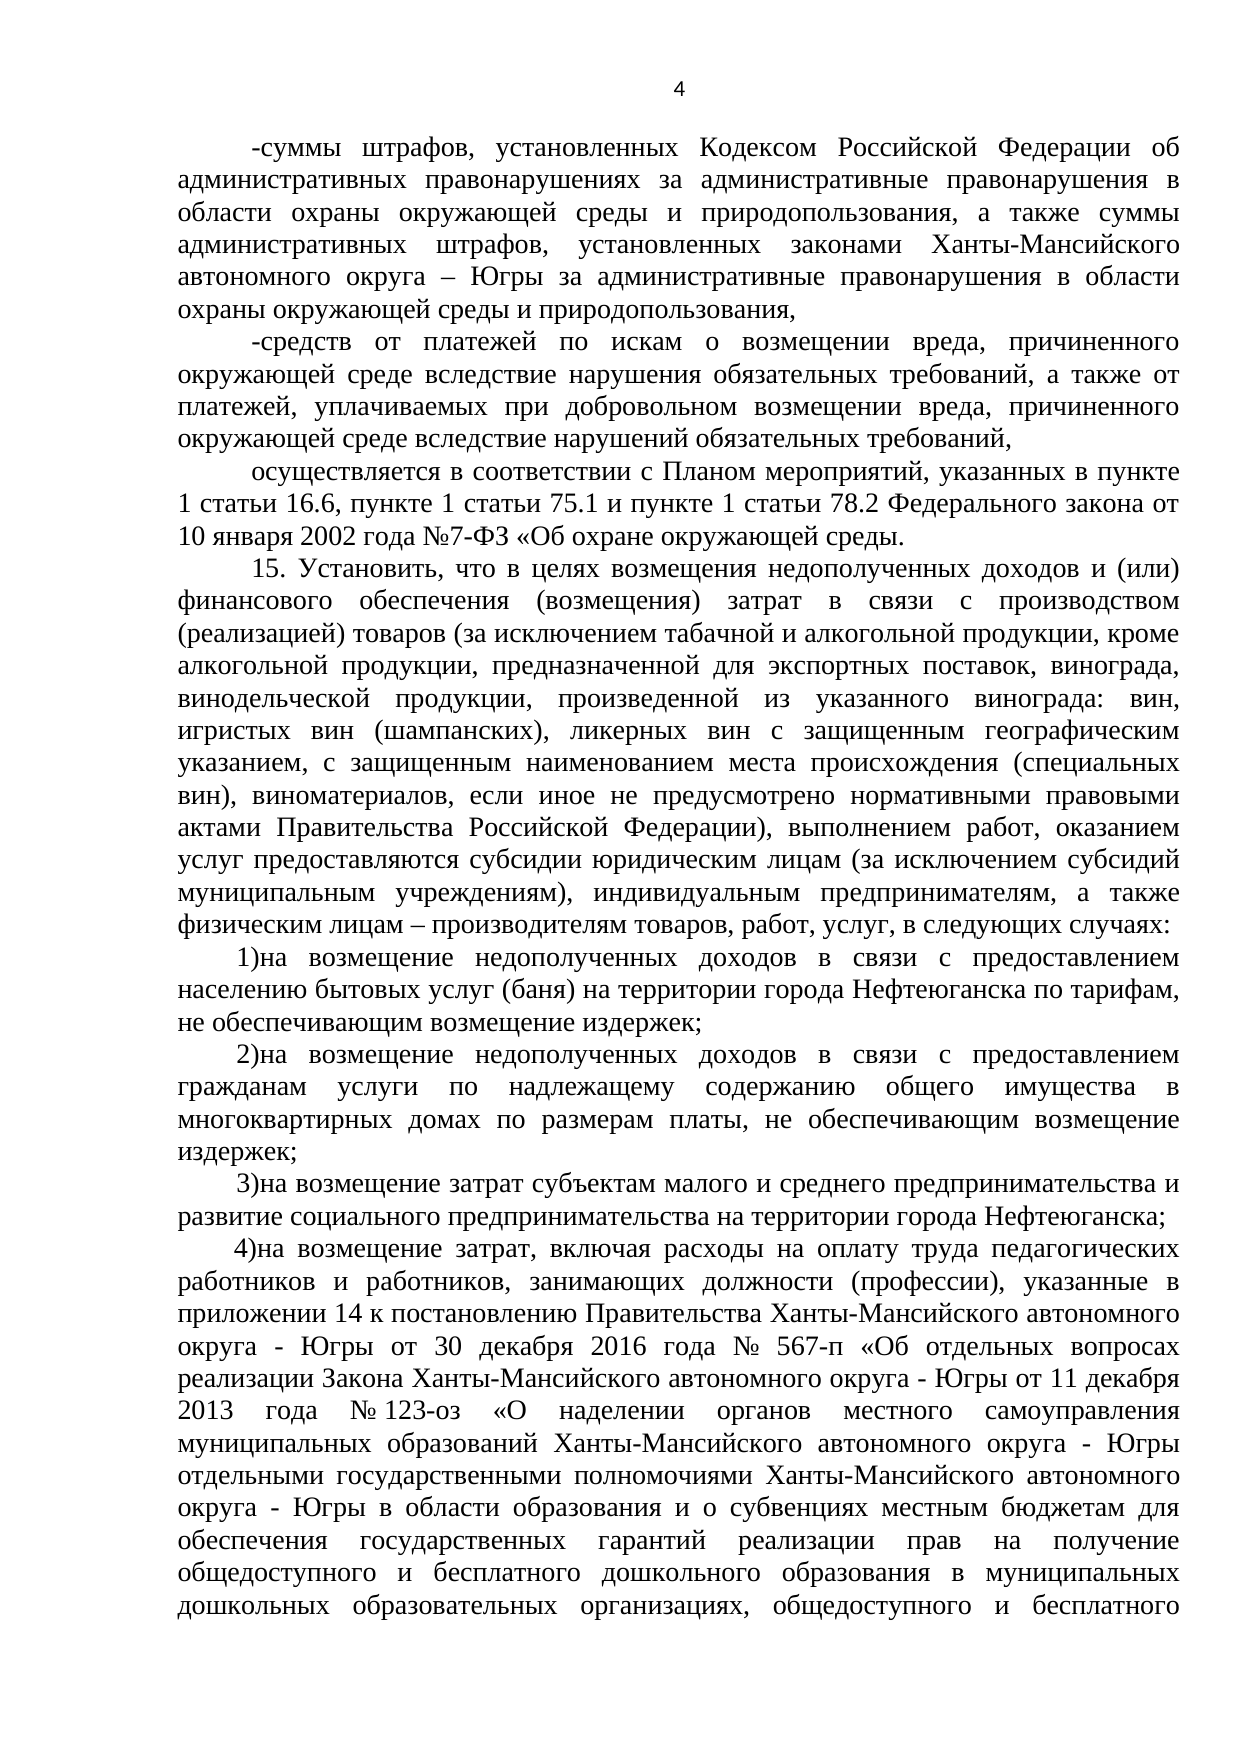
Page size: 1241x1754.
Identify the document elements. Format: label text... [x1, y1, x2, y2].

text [177, 1231, 1181, 1620]
text -средств от платежей по искам о возмещении вреда, причиненного окружающей среде вследствие нарушения обязательных требований, а также от платежей, уплачиваемых при добровольном возмещении вреда, причиненного окружающей среде вследствие нарушений обязательных требований, [177, 324, 1181, 454]
text осуществляется в соответствии с Планом мероприятий, указанных в пункте 1 статьи 16.6, пункте 1 статьи 75.1 и пункте 1 статьи 78.2 Федерального закона от 10 января 2002 года №7-ФЗ «Об охране окружающей среды. [177, 454, 1181, 551]
text 15. Установить, что в целях возмещения недополученных доходов и (или) финансового обеспечения (возмещения) затрат в связи с производством (реализацией) товаров (за исключением табачной и алкогольной продукции, кроме алкогольной продукции, предназначенной для экспортных поставок, винограда, винодельческой продукции, произведенной из указанного винограда: вин, игристых вин (шампанских), ликерных вин с защищенным географическим указанием, с защищенным наименованием места происхождения (специальных вин), виноматериалов, если иное не предусмотрено нормативными правовыми актами Правительства Российской Федерации), выполнением работ, оказанием услуг предоставляются субсидии юридическим лицам (за исключением субсидий муниципальным учреждениям), индивидуальным предпринимателям, а также физическим лицам – производителям товаров, работ, услуг, в следующих случаях: [177, 551, 1181, 940]
text 3)на возмещение затрат субъектам малого и среднего предпринимательства и развитие социального предпринимательства на территории города Нефтеюганска; [177, 1167, 1181, 1231]
text 2)на возмещение недополученных доходов в связи с предоставлением гражданам услуги по надлежащему содержанию общего имущества в многоквартирных домах по размерам платы, не обеспечивающим возмещение издержек; [177, 1037, 1181, 1167]
text 1)на возмещение недополученных доходов в связи с предоставлением населению бытовых услуг (баня) на территории города Нефтеюганска по тарифам, не обеспечивающим возмещение издержек; [177, 940, 1181, 1037]
text -суммы штрафов, установленных Кодексом Российской Федерации об административных правонарушениях за административные правонарушения в области охраны окружающей среды и природопользования, а также суммы административных штрафов, установленных законами Ханты-Мансийского автономного округа – Югры за административные правонарушения в области охраны окружающей среды и природопользования, [177, 130, 1181, 324]
